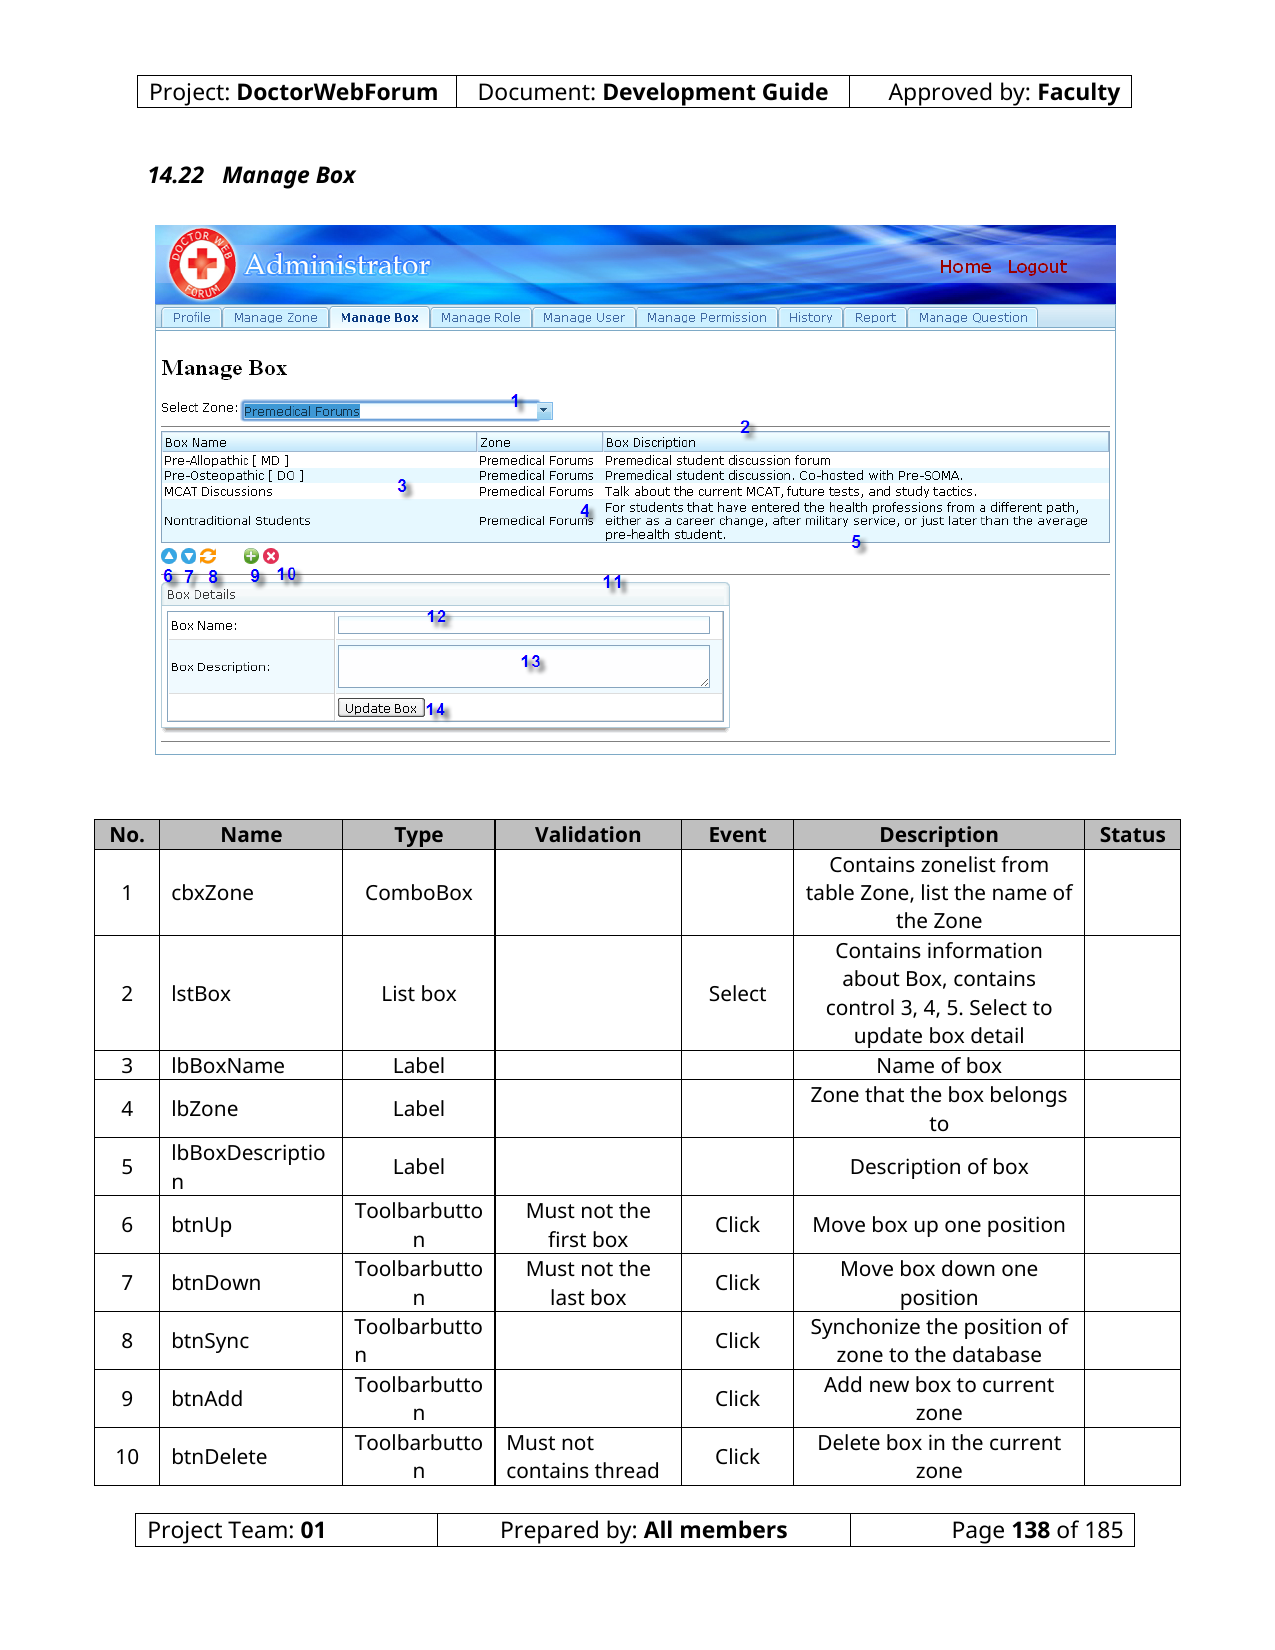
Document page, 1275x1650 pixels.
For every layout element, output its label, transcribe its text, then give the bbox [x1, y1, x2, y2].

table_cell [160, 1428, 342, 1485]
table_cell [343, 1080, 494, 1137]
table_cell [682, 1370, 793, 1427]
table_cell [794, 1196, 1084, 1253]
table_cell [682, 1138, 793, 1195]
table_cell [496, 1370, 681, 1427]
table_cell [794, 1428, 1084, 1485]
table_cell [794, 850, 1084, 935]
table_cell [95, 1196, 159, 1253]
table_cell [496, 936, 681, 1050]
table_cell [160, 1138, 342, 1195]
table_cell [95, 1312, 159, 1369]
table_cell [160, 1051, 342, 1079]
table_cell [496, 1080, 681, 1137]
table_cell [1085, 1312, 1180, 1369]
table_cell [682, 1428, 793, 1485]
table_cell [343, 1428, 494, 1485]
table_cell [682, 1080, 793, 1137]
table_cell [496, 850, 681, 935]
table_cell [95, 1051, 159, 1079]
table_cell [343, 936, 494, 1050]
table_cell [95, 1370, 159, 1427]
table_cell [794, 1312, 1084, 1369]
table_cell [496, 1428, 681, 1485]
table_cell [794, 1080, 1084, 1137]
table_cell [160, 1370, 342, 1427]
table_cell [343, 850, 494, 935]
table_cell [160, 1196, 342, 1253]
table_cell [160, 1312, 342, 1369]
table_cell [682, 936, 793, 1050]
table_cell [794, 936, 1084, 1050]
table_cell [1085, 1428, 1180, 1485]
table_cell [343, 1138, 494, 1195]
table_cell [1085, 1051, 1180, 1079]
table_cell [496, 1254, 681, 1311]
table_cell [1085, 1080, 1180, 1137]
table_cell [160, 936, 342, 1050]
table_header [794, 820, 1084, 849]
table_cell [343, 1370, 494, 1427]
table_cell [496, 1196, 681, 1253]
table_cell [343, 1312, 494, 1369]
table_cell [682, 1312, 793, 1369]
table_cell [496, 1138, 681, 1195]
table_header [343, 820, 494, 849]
picture [147, 225, 1128, 763]
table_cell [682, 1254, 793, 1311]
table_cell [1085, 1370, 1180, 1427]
subtitle Manage Box [147, 159, 1128, 191]
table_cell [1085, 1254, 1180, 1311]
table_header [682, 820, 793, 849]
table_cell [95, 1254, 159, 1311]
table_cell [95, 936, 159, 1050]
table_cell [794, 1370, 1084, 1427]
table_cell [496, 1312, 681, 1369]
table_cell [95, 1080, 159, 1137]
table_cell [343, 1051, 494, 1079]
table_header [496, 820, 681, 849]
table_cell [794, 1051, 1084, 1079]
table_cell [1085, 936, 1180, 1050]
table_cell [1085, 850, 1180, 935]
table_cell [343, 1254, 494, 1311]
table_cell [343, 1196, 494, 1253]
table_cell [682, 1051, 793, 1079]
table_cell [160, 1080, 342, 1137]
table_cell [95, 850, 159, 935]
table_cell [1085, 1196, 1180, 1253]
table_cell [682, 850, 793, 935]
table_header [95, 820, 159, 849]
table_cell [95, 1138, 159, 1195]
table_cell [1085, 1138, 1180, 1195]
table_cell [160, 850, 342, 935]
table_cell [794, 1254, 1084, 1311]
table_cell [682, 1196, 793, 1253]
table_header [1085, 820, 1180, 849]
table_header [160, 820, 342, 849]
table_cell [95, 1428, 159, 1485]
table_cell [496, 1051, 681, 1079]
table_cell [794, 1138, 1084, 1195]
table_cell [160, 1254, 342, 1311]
